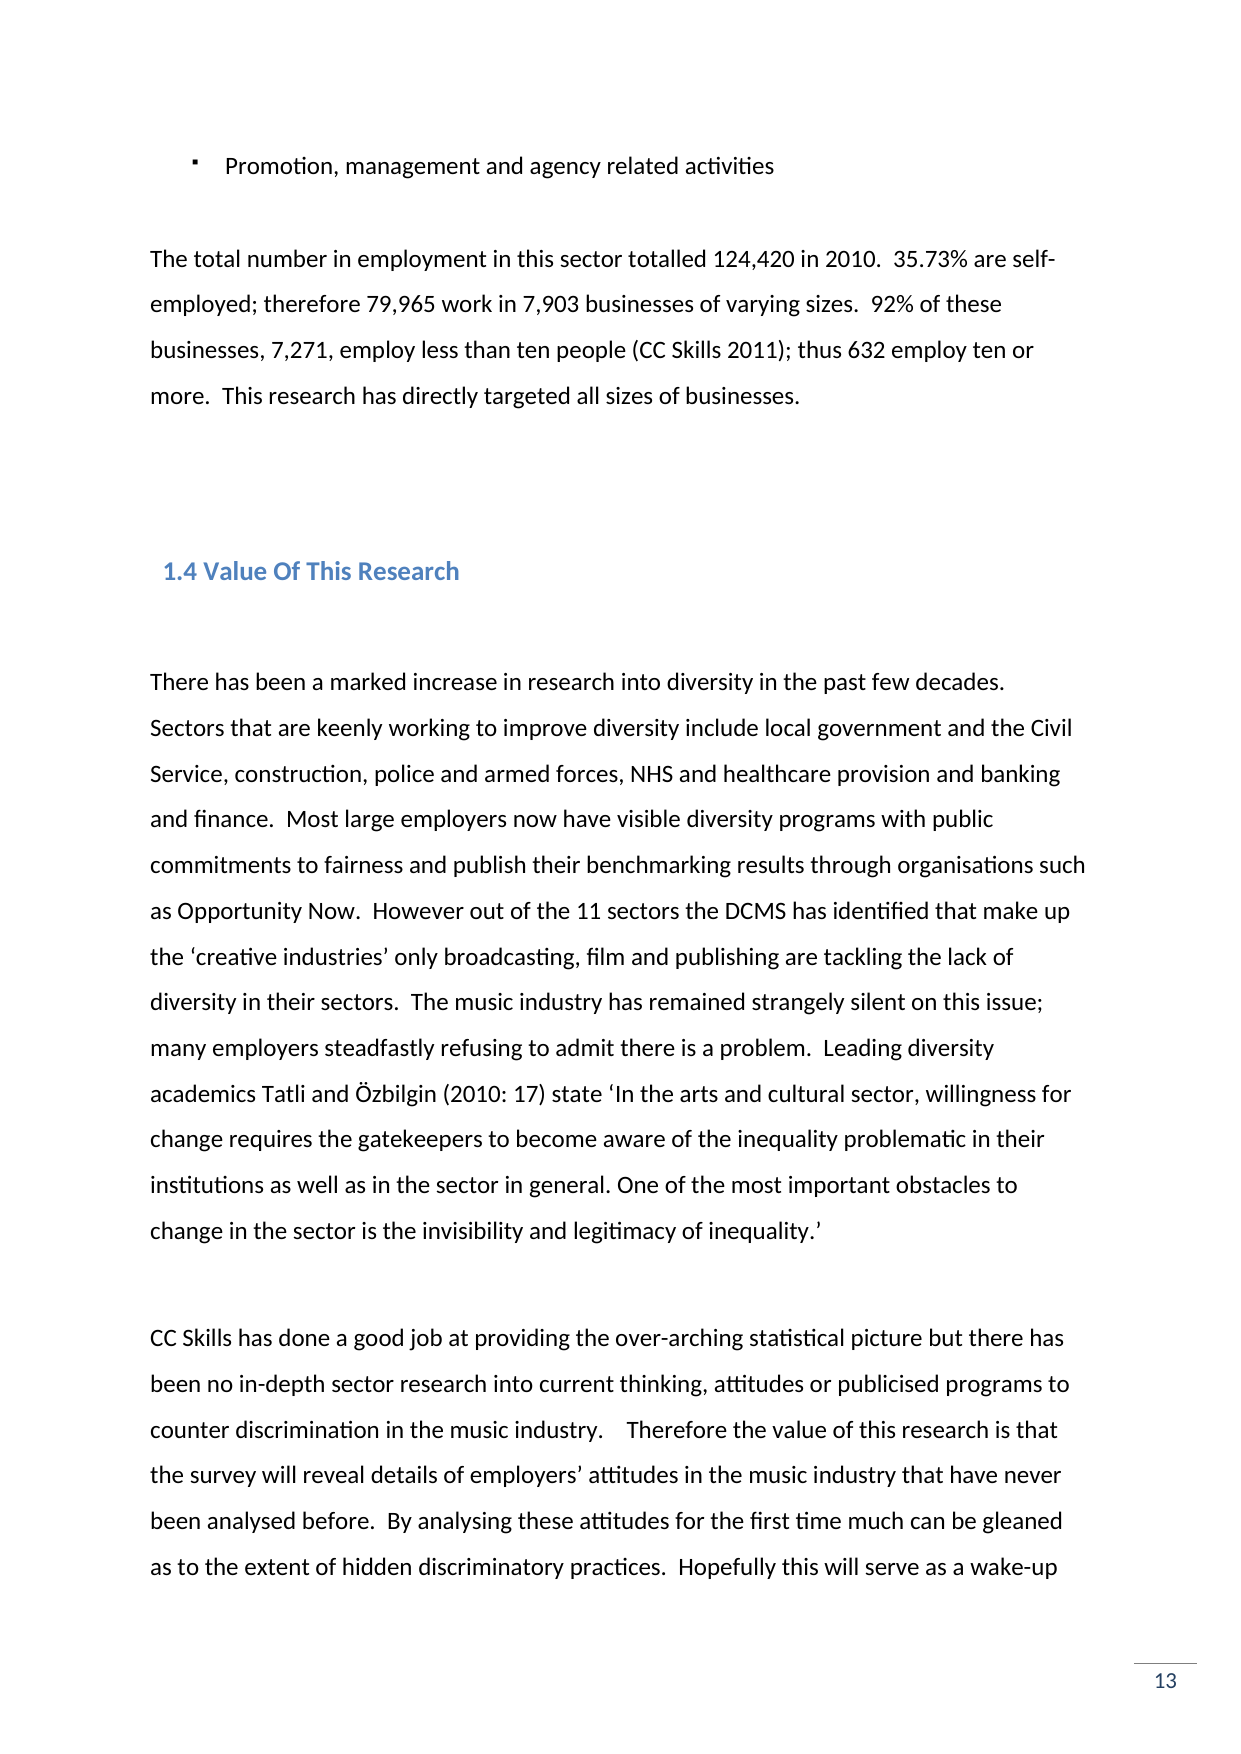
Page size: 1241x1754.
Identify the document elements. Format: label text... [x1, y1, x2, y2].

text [150, 1322, 1090, 1581]
text There has been a marked increase in research into diversity in the past few decades. Sectors that are keenly working to improve diversity include local government and the Civil Service, construction, police and armed forces, NHS and healthcare provision and banking and finance. Most large employers now have visible diversity programs with public commitments to fairness and publish their benchmarking results through organisations such as Opportunity Now. However out of the 11 sectors the DCMS has identified that make up the ‘creative industries’ only broadcasting, film and publishing are tackling the lack of diversity in their sectors. The music industry has remained strangely silent on this issue; many employers steadfastly refusing to admit there is a problem. Leading diversity academics Tatli and Özbilgin (2010: 17) state ‘In the arts and cultural sector, willingness for change requires the gatekeepers to become aware of the inequality problematic in their institutions as well as in the sector in general. One of the most important obstacles to change in the sector is the invisibility and legitimacy of inequality.’ [150, 666, 1090, 1287]
list Promotion, management and agency related activities [187, 150, 1090, 181]
subtitle 1.4 Value Of This Research [150, 554, 1090, 587]
text The total number in employment in this sector totalled 124,420 in 2010. 35.73% are self-employed; therefore 79,965 work in 7,903 businesses of varying sizes. 92% of these businesses, 7,271, employ less than ten people (CC Skills 2011); thus 632 employ ten or more. This research has directly targeted all sizes of businesses. [150, 243, 1090, 453]
